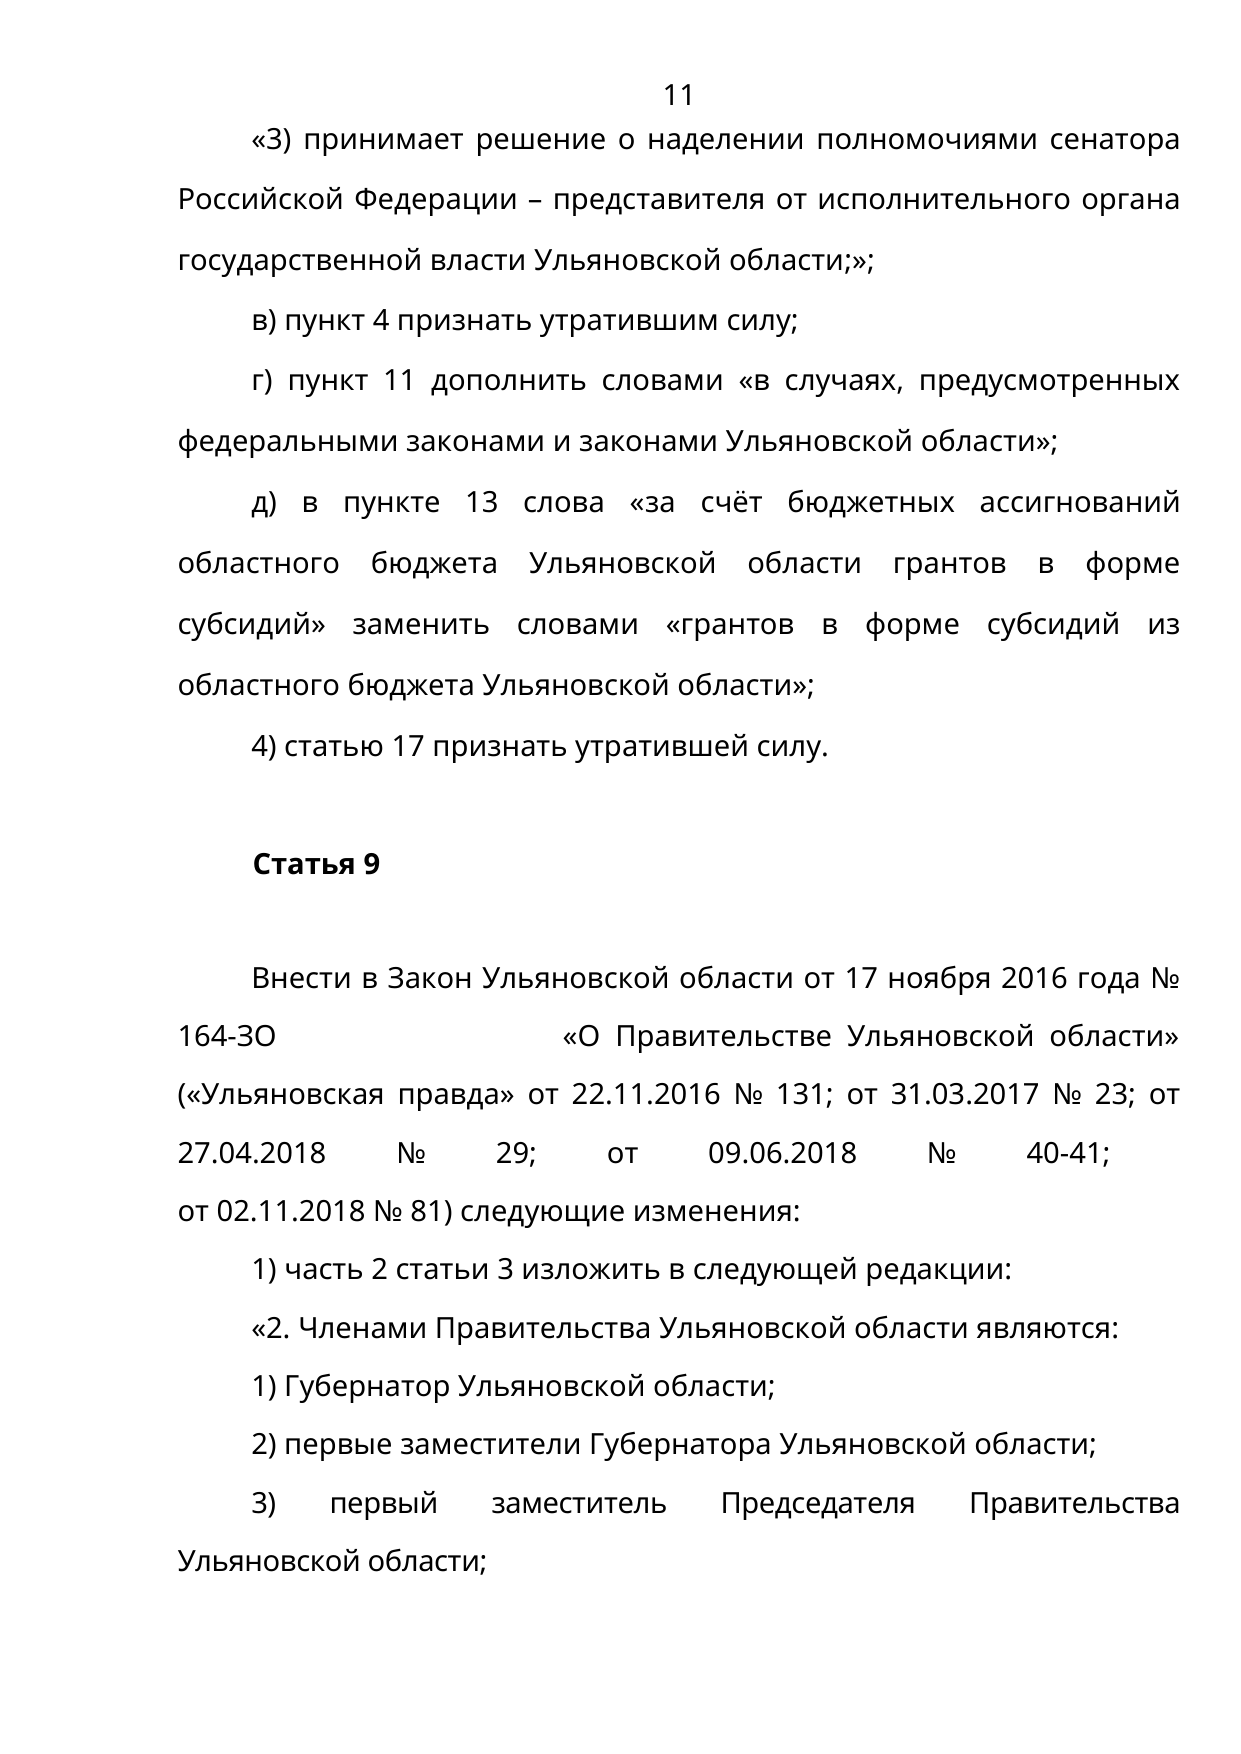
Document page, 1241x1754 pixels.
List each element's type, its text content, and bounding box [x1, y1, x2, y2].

text 2) первые заместители Губернатора Ульяновской области; [177, 1423, 1181, 1463]
text д) в пункте 13 слова «за счёт бюджетных ассигнований областного бюджета Ульяновской области грантов в форме субсидий» заменить словами «грантов в форме субсидий из областного бюджета Ульяновской области»; [177, 481, 1181, 704]
text Внести в Закон Ульяновской области от 17 ноября 2016 года № 164-ЗО «О Правительстве Ульяновской области» («Ульяновская правда» от 22.11.2016 № 131; от 31.03.2017 № 23; от 27.04.2018 № 29; от 09.06.2018 № 40-41; от 02.11.2018 № 81) следующие изменения: [177, 957, 1181, 1230]
text 4) статью 17 признать утратившей силу. [177, 726, 1181, 765]
text 1) Губернатор Ульяновской области; [177, 1365, 1181, 1405]
text «3) принимает решение о наделении полномочиями сенатора Российской Федерации – представителя от исполнительного органа государственной власти Ульяновской области;»; [177, 118, 1181, 278]
text г) пункт 11 дополнить словами «в случаях, предусмотренных федеральными законами и законами Ульяновской области»; [177, 359, 1181, 460]
text 1) часть 2 статьи 3 изложить в следующей редакции: [177, 1248, 1181, 1288]
text в) пункт 4 признать утратившим силу; [177, 299, 1181, 339]
text «2. Членами Правительства Ульяновской области являются: [177, 1307, 1181, 1347]
text Статья 9 [177, 843, 1179, 883]
text 3) первый заместитель Председателя Правительства Ульяновской области; [177, 1482, 1181, 1580]
